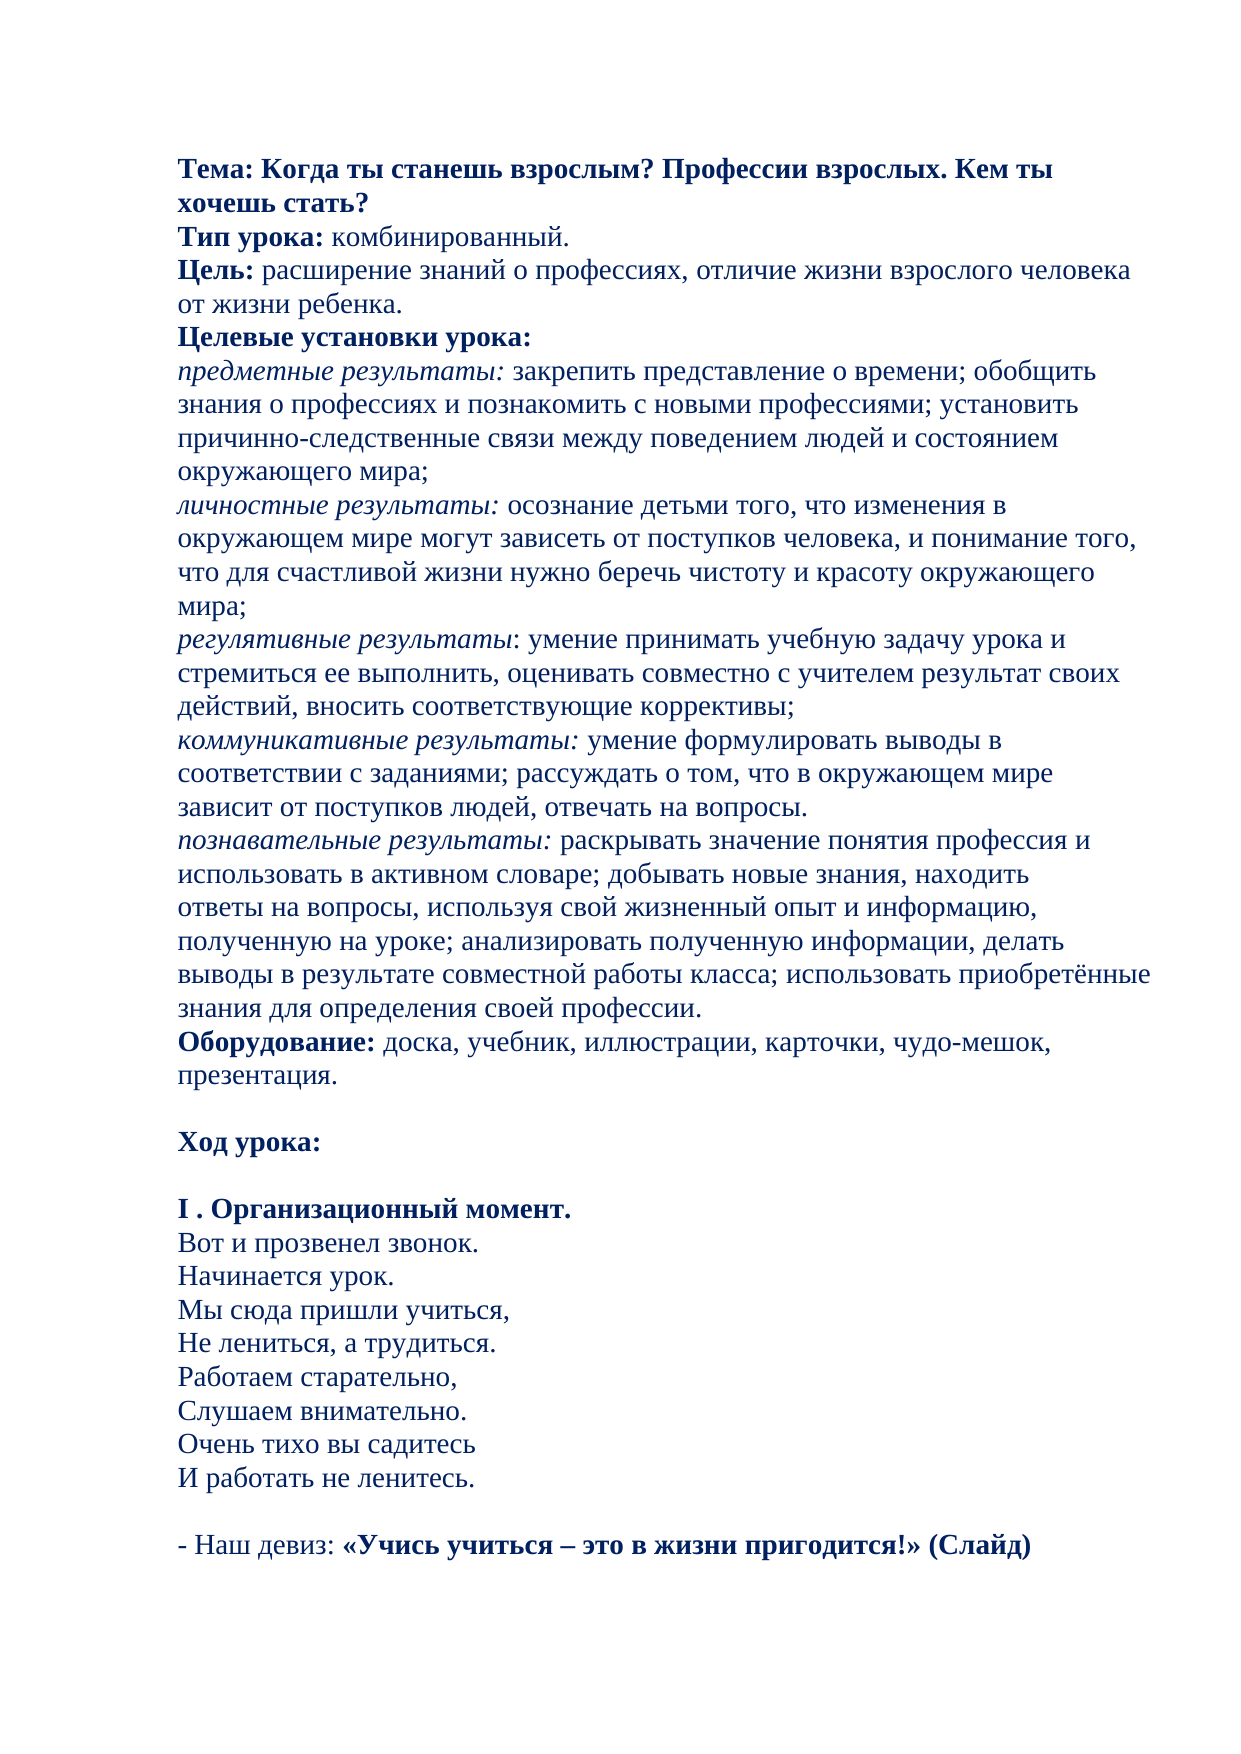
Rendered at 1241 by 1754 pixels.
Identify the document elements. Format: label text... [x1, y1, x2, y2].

text Начинается урок. [177, 1258, 1152, 1292]
text I . Организационный момент. [177, 1191, 1152, 1225]
text Тип урока: комбинированный. [177, 219, 1152, 252]
text Вот и прозвенел звонок. [177, 1225, 1152, 1258]
text - Наш девиз: «Учись учиться – это в жизни пригодится!» (Слайд) [177, 1527, 1152, 1560]
text Очень тихо вы садитесь [177, 1426, 1152, 1460]
text предметные результаты: закрепить представление о времени; обобщить знания о профессиях и познакомить с новыми профессиями; установить причинно-следственные связи между поведением людей и состоянием окружающего мира; [177, 353, 1152, 487]
text Оборудование: доска, учебник, иллюстрации, карточки, чудо-мешок, презентация. [177, 1024, 1152, 1091]
text Тема: Когда ты станешь взрослым? Профессии взрослых. Кем ты хочешь стать? [177, 152, 1152, 219]
text коммуникативные результаты: умение формулировать выводы в соответствии с заданиями; рассуждать о том, что в окружающем мире зависит от поступков людей, отвечать на вопросы. [177, 722, 1152, 822]
text познавательные результаты: раскрывать значение понятия профессия и использовать в активном словаре; добывать новые знания, находить ответы на вопросы, используя свой жизненный опыт и информацию, полученную на уроке; анализировать полученную информации, делать выводы в результате совместной работы класса; использовать приобретённые знания для определения своей профессии. [177, 822, 1152, 1024]
text Слушаем внимательно. [177, 1393, 1152, 1426]
text Не лениться, а трудиться. [177, 1326, 1152, 1359]
text Ход урока: [177, 1124, 1152, 1158]
text Цель: расширение знаний о профессиях, отличие жизни взрослого человека от жизни ребенка. [177, 252, 1152, 319]
text личностные результаты: осознание детьми того, что изменения в окружающем мире могут зависеть от поступков человека, и понимание того, что для счастливой жизни нужно беречь чистоту и красоту окружающего мира; [177, 487, 1152, 621]
text регулятивные результаты: умение принимать учебную задачу урока и стремиться ее выполнить, оценивать совместно с учителем результат своих действий, вносить соответствующие коррективы; [177, 621, 1152, 722]
text Работаем старательно, [177, 1359, 1152, 1393]
text И работать не ленитесь. [177, 1460, 1152, 1493]
text Целевые установки урока: [177, 319, 1152, 353]
text Мы сюда пришли учиться, [177, 1292, 1152, 1326]
